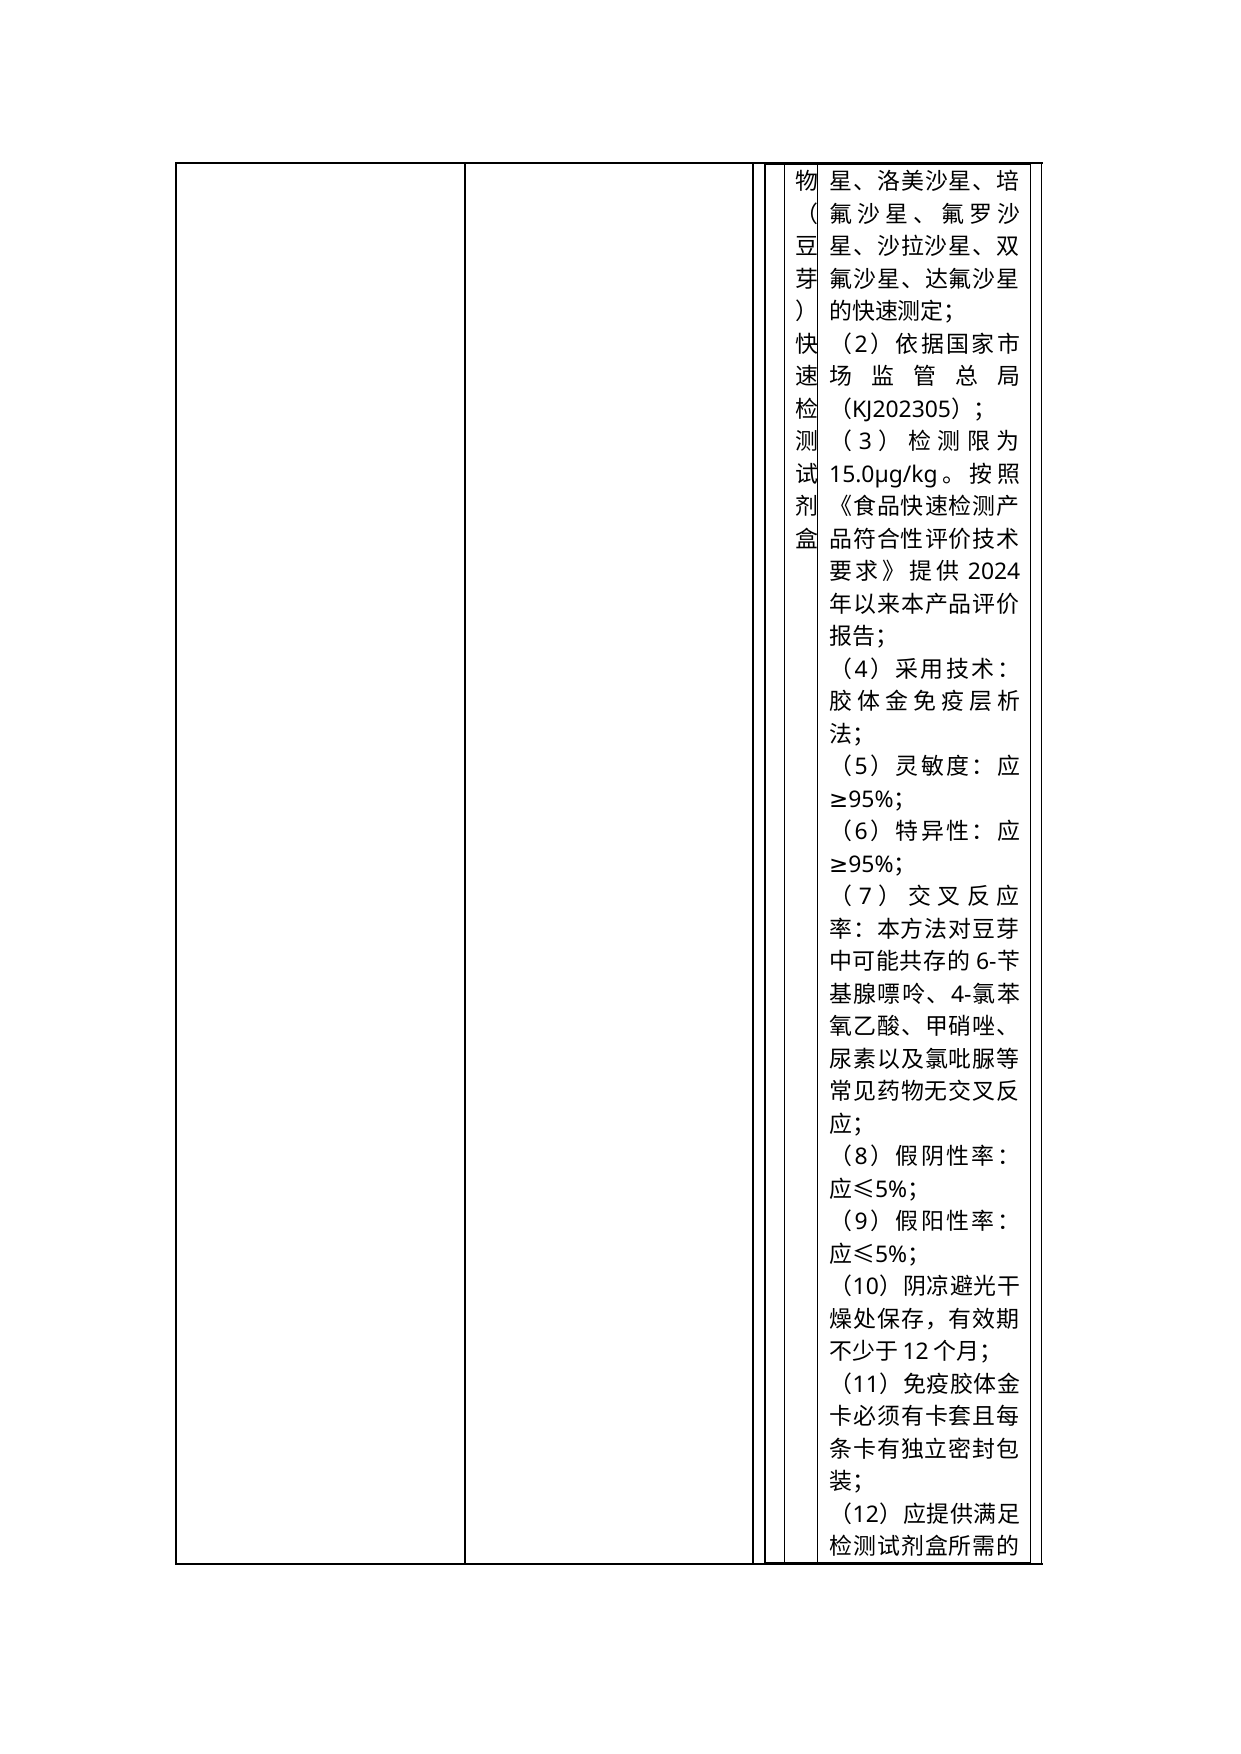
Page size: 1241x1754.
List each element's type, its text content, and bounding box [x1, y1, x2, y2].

table_cell [466, 164, 752, 1563]
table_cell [766, 165, 784, 1562]
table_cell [754, 164, 764, 1563]
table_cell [785, 165, 817, 1562]
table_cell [1031, 164, 1041, 1563]
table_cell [818, 165, 1030, 1562]
table_cell 2 [177, 164, 464, 1563]
